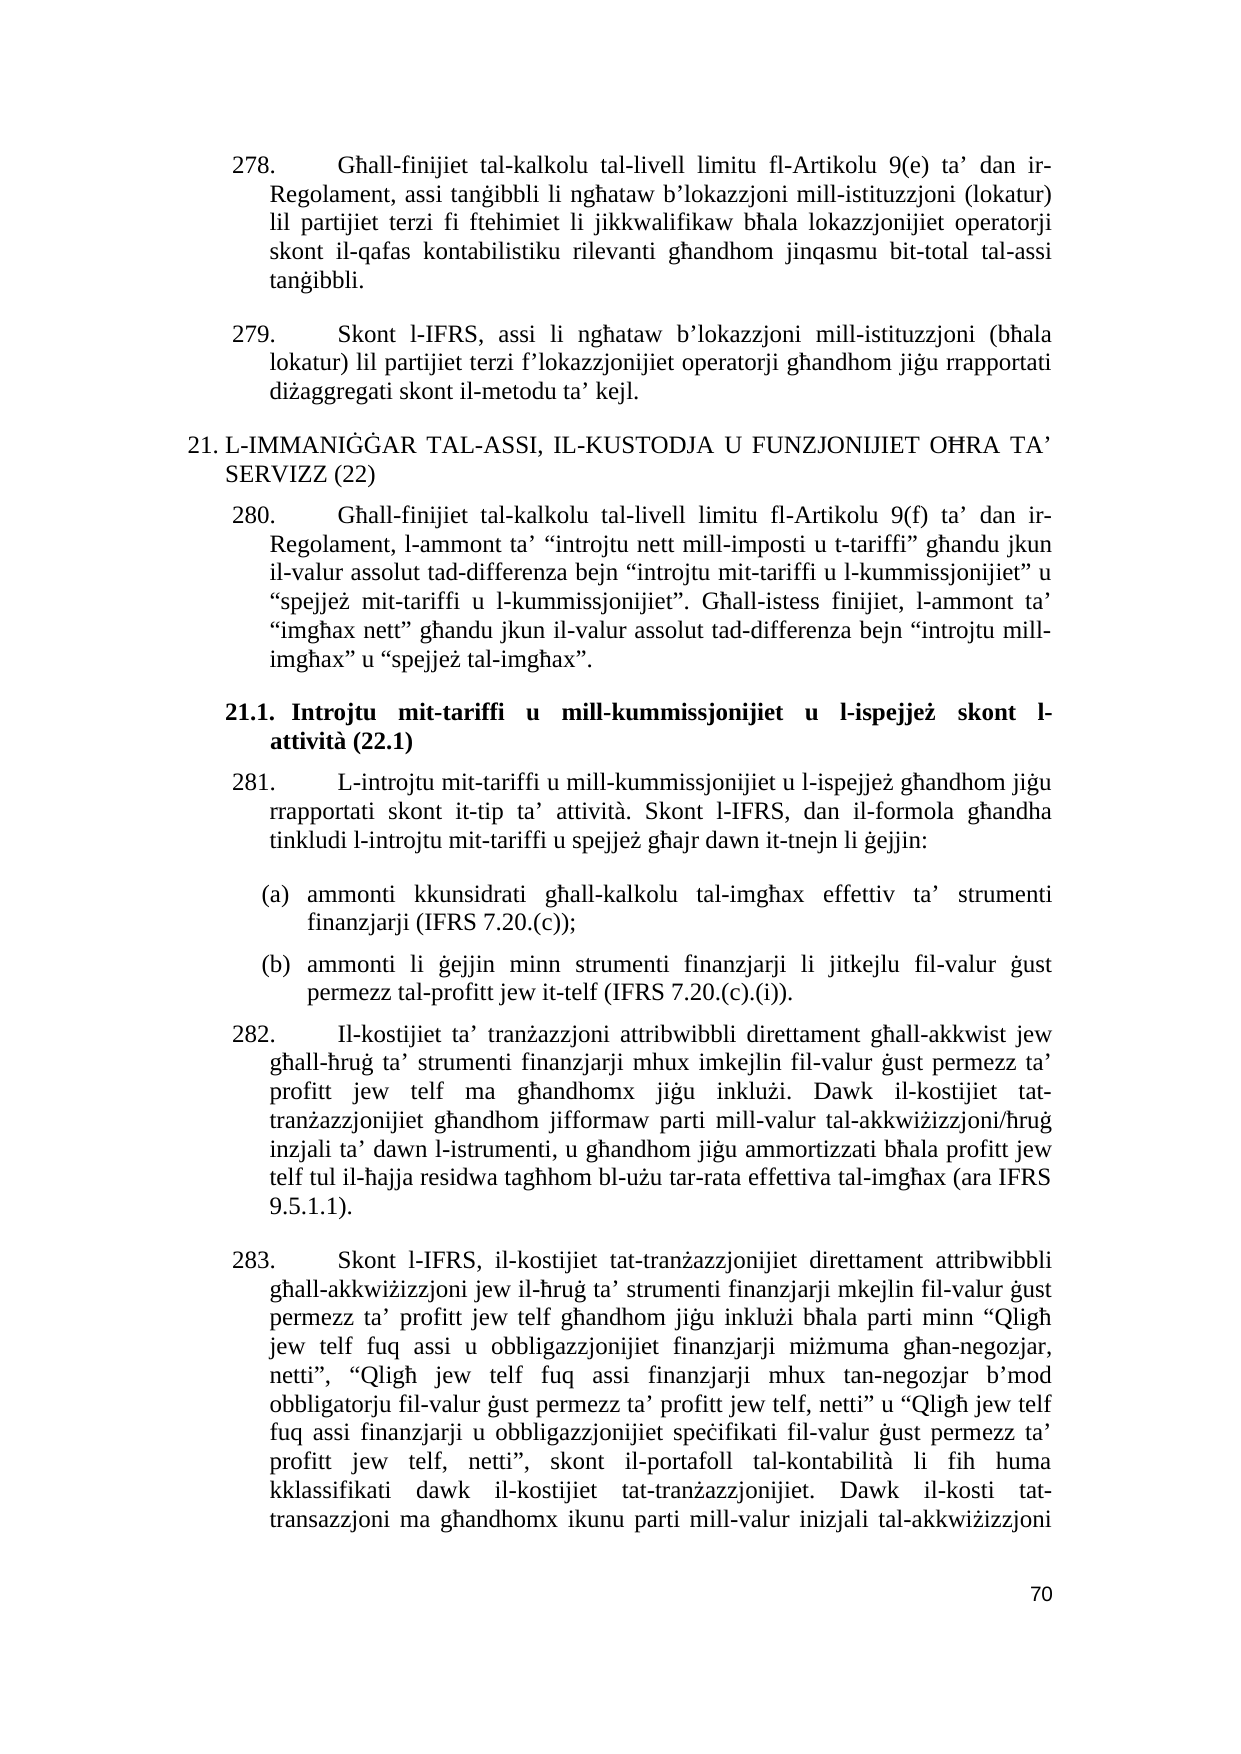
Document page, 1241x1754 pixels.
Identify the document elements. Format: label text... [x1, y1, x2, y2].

subtitle L-immaniġġar tal-assi, il-kustodja u funzjonijiet oħra ta’ servizz (22) [187, 430, 1053, 487]
text Il-kostijiet ta’ tranżazzjoni attribwibbli direttament għall-akkwist jew għall-ħruġ ta’ strumenti finanzjarji mhux imkejlin fil-valur ġust permezz ta’ profitt jew telf ma għandhomx jiġu inklużi. Dawk il-kostijiet tat-tranżazzjonijiet għandhom jifformaw parti mill-valur tal-akkwiżizzjoni/ħruġ inzjali ta’ dawn l-istrumenti, u għandhom jiġu ammortizzati bħala profitt jew telf tul il-ħajja residwa tagħhom bl-użu tar-rata effettiva tal-imgħax (ara IFRS 9.5.1.1). [232, 1019, 1053, 1220]
list ammonti li ġejjin minn strumenti finanzjarji li jitkejlu fil-valur ġust permezz tal-profitt jew it-telf (IFRS 7.20.(c).(i)). [261, 949, 1053, 1006]
text Għall-finijiet tal-kalkolu tal-livell limitu fl-Artikolu 9(e) ta’ dan ir-Regolament, assi tanġibbli li ngħataw b’lokazzjoni mill-istituzzjoni (lokatur) lil partijiet terzi fi ftehimiet li jikkwalifikaw bħala lokazzjonijiet operatorji skont il-qafas kontabilistiku rilevanti għandhom jinqasmu bit-total tal-assi tanġibbli. [232, 150, 1053, 294]
text L-introjtu mit-tariffi u mill-kummissjonijiet u l-ispejjeż għandhom jiġu rrapportati skont it-tip ta’ attività. Skont l-IFRS, dan il-formola għandha tinkludi l-introjtu mit-tariffi u spejjeż għajr dawn it-tnejn li ġejjin: [232, 767, 1053, 854]
text Skont l-IFRS, assi li ngħataw b’lokazzjoni mill-istituzzjoni (bħala lokatur) lil partijiet terzi f’lokazzjonijiet operatorji għandhom jiġu rrapportati diżaggregati skont il-metodu ta’ kejl. [232, 319, 1053, 405]
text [232, 1245, 1053, 1532]
subtitle Introjtu mit-tariffi u mill-kummissjonijiet u l-ispejjeż skont l-attività (22.1) [225, 697, 1053, 755]
list ammonti kkunsidrati għall-kalkolu tal-imgħax effettiv ta’ strumenti finanzjarji (IFRS 7.20.(c)); [261, 879, 1053, 936]
text Għall-finijiet tal-kalkolu tal-livell limitu fl-Artikolu 9(f) ta’ dan ir-Regolament, l-ammont ta’ “introjtu nett mill-imposti u t-tariffi” għandu jkun il-valur assolut tad-differenza bejn “introjtu mit-tariffi u l-kummissjonijiet” u “spejjeż mit-tariffi u l-kummissjonijiet”. Għall-istess finijiet, l-ammont ta’ “imgħax nett” għandu jkun il-valur assolut tad-differenza bejn “introjtu mill-imgħax” u “spejjeż tal-imgħax”. [232, 500, 1053, 672]
